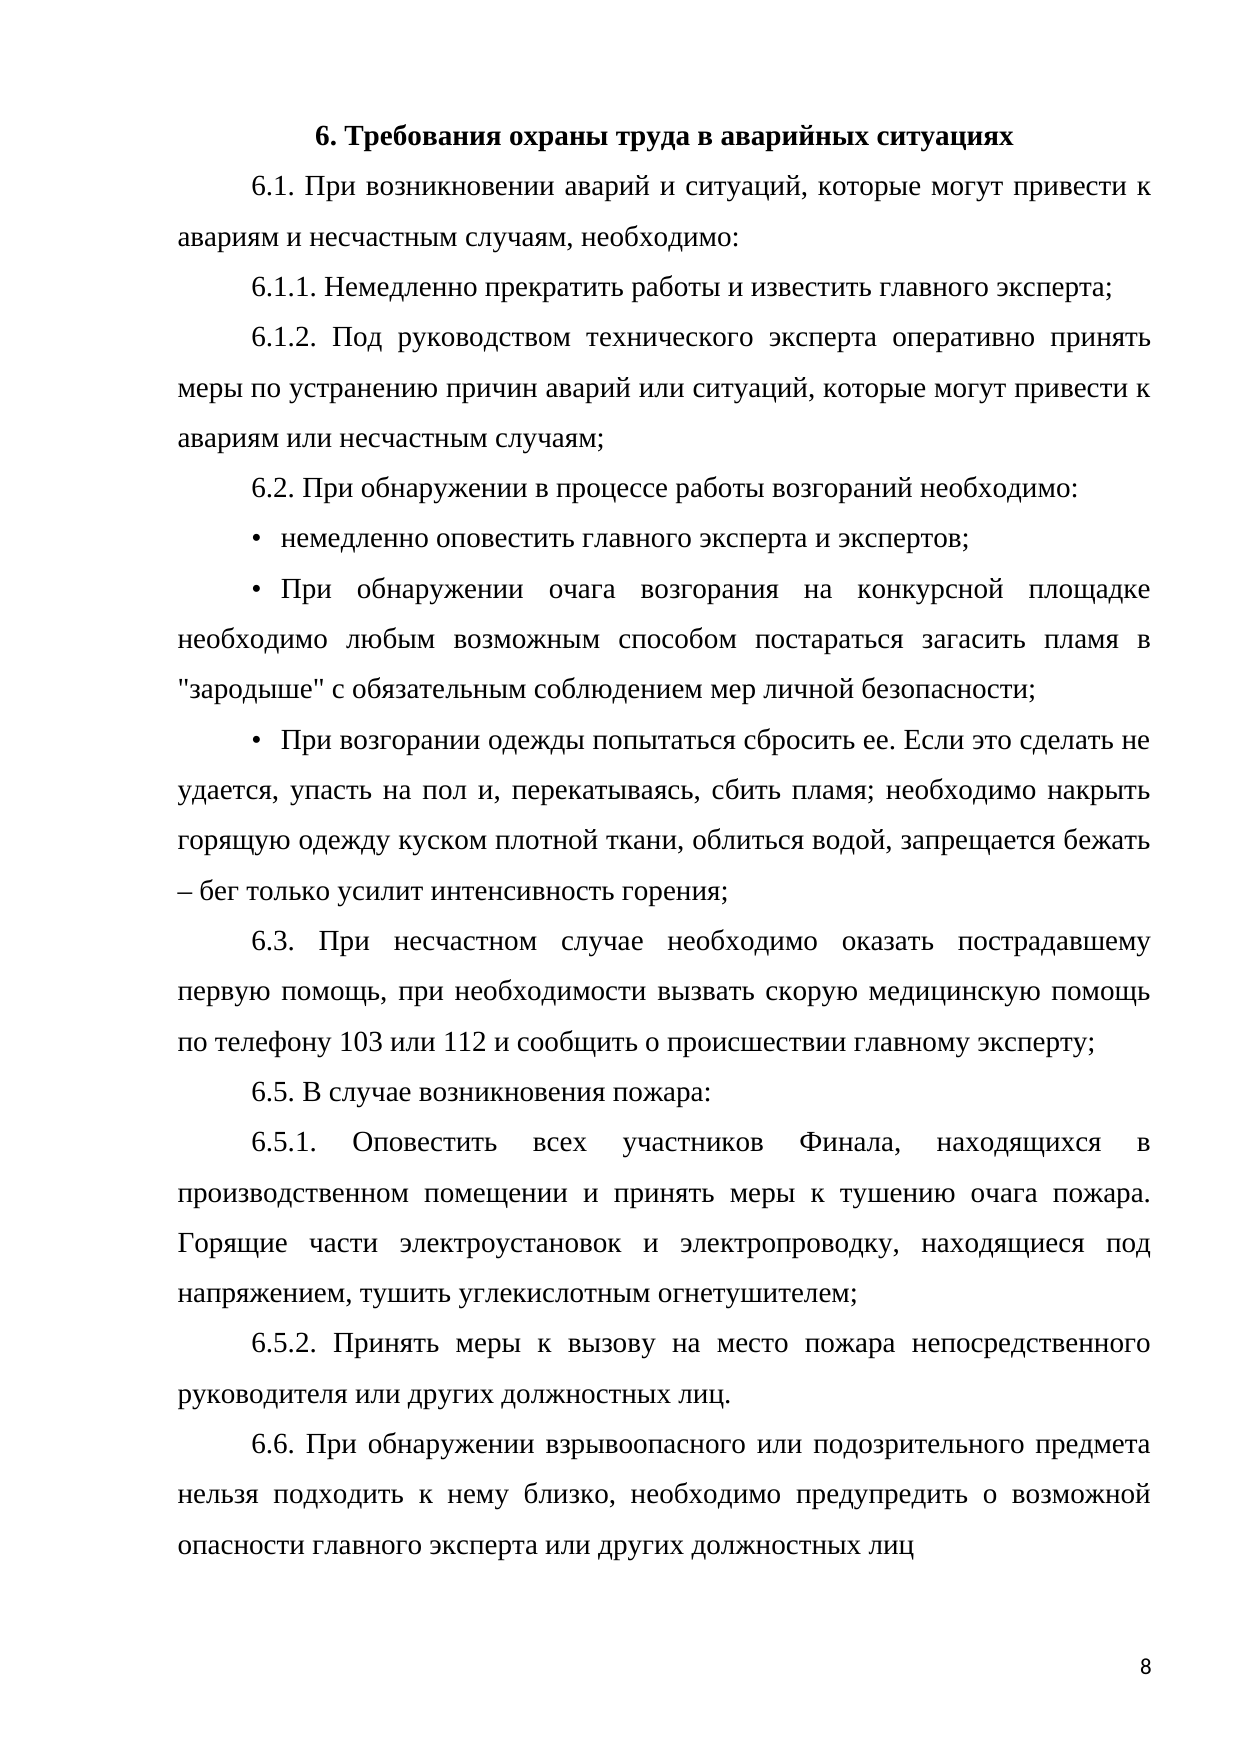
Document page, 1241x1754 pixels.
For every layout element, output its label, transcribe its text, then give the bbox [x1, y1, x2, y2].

text 6.1.1. Немедленно прекратить работы и известить главного эксперта; [177, 269, 1152, 303]
text 6.2. При обнаружении в процессе работы возгораний необходимо: [177, 470, 1152, 504]
subtitle 6. Требования охраны труда в аварийных ситуациях [177, 118, 1152, 152]
text 6.5.1. Оповестить всех участников Финала, находящихся в производственном помещении и принять меры к тушению очага пожара. Горящие части электроустановок и электропроводку, находящиеся под напряжением, тушить углекислотным огнетушителем; [177, 1124, 1152, 1309]
text 6.5. В случае возникновения пожара: [177, 1074, 1152, 1108]
text • При возгорании одежды попытаться сбросить ее. Если это сделать не удается, упасть на пол и, перекатываясь, сбить пламя; необходимо накрыть горящую одежду куском плотной ткани, облиться водой, запрещается бежать – бег только усилит интенсивность горения; [177, 722, 1152, 906]
text 6.6. При обнаружении взрывоопасного или подозрительного предмета нельзя подходить к нему близко, необходимо предупредить о возможной опасности главного эксперта или других должностных лиц [177, 1426, 1152, 1560]
text • При обнаружении очага возгорания на конкурсной площадке необходимо любым возможным способом постараться загасить пламя в "зародыше" с обязательным соблюдением мер личной безопасности; [177, 571, 1152, 705]
text 6.3. При несчастном случае необходимо оказать пострадавшему первую помощь, при необходимости вызвать скорую медицинскую помощь по телефону 103 или 112 и сообщить о происшествии главному эксперту; [177, 923, 1152, 1057]
text 6.1.2. Под руководством технического эксперта оперативно принять меры по устранению причин аварий или ситуаций, которые могут привести к авариям или несчастным случаям; [177, 319, 1152, 453]
text 6.1. При возникновении аварий и ситуаций, которые могут привести к авариям и несчастным случаям, необходимо: [177, 168, 1152, 252]
text 6.5.2. Принять меры к вызову на место пожара непосредственного руководителя или других должностных лиц. [177, 1326, 1152, 1409]
text • немедленно оповестить главного эксперта и экспертов; [177, 521, 1152, 554]
